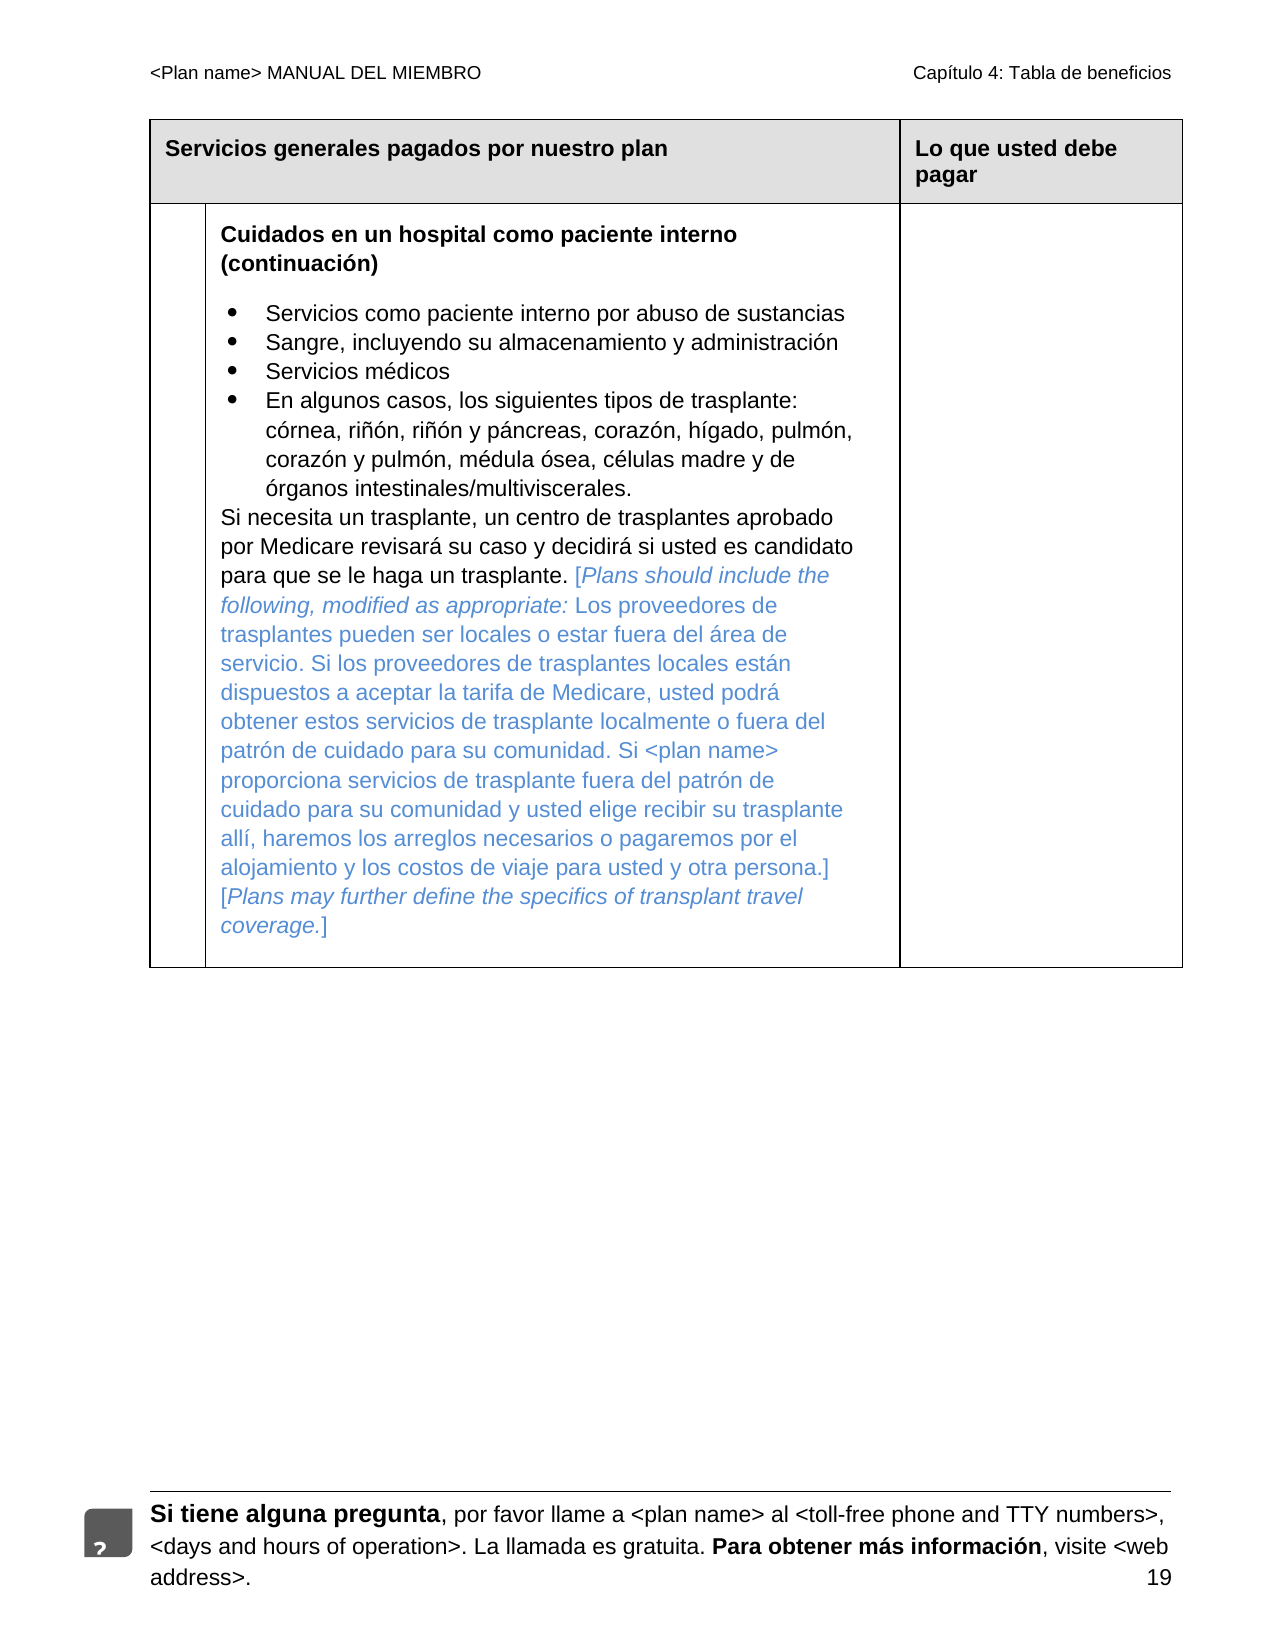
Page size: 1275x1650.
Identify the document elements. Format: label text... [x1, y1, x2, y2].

table_cell Cuidados en un hospital como paciente interno (continuación) Servicios como paciente interno por abuso de sustancias Sangre, incluyendo su almacenamiento y administración Servicios médicos En algunos casos, los siguientes tipos de trasplante: córnea, riñón, riñón y páncreas, corazón, hígado, pulmón, corazón y pulmón, médula ósea, células madre y de órganos intestinales/multiviscerales. Si necesita un trasplante, un centro de trasplantes aprobado por Medicare revisará su caso y decidirá si usted es candidato para que se le haga un trasplante. [Plans should include the following, modified as appropriate: Los proveedores de trasplantes pueden ser locales o estar fuera del área de servicio. Si los proveedores de trasplantes locales están dispuestos a aceptar la tarifa de Medicare, usted podrá obtener estos servicios de trasplante localmente o fuera del patrón de cuidado para su comunidad. Si <plan name> proporciona servicios de trasplante fuera del patrón de cuidado para su comunidad y usted elige recibir su trasplante allí, haremos los arreglos necesarios o pagaremos por el alojamiento y los costos de viaje para usted y otra persona.] [Plans may further define the specifics of transplant travel coverage.] [206, 204, 899, 967]
table_header Servicios generales pagados por nuestro plan [151, 120, 899, 203]
table_cell [901, 204, 1182, 967]
table_header Lo que usted debe pagar [901, 120, 1182, 203]
table_cell [151, 204, 205, 967]
